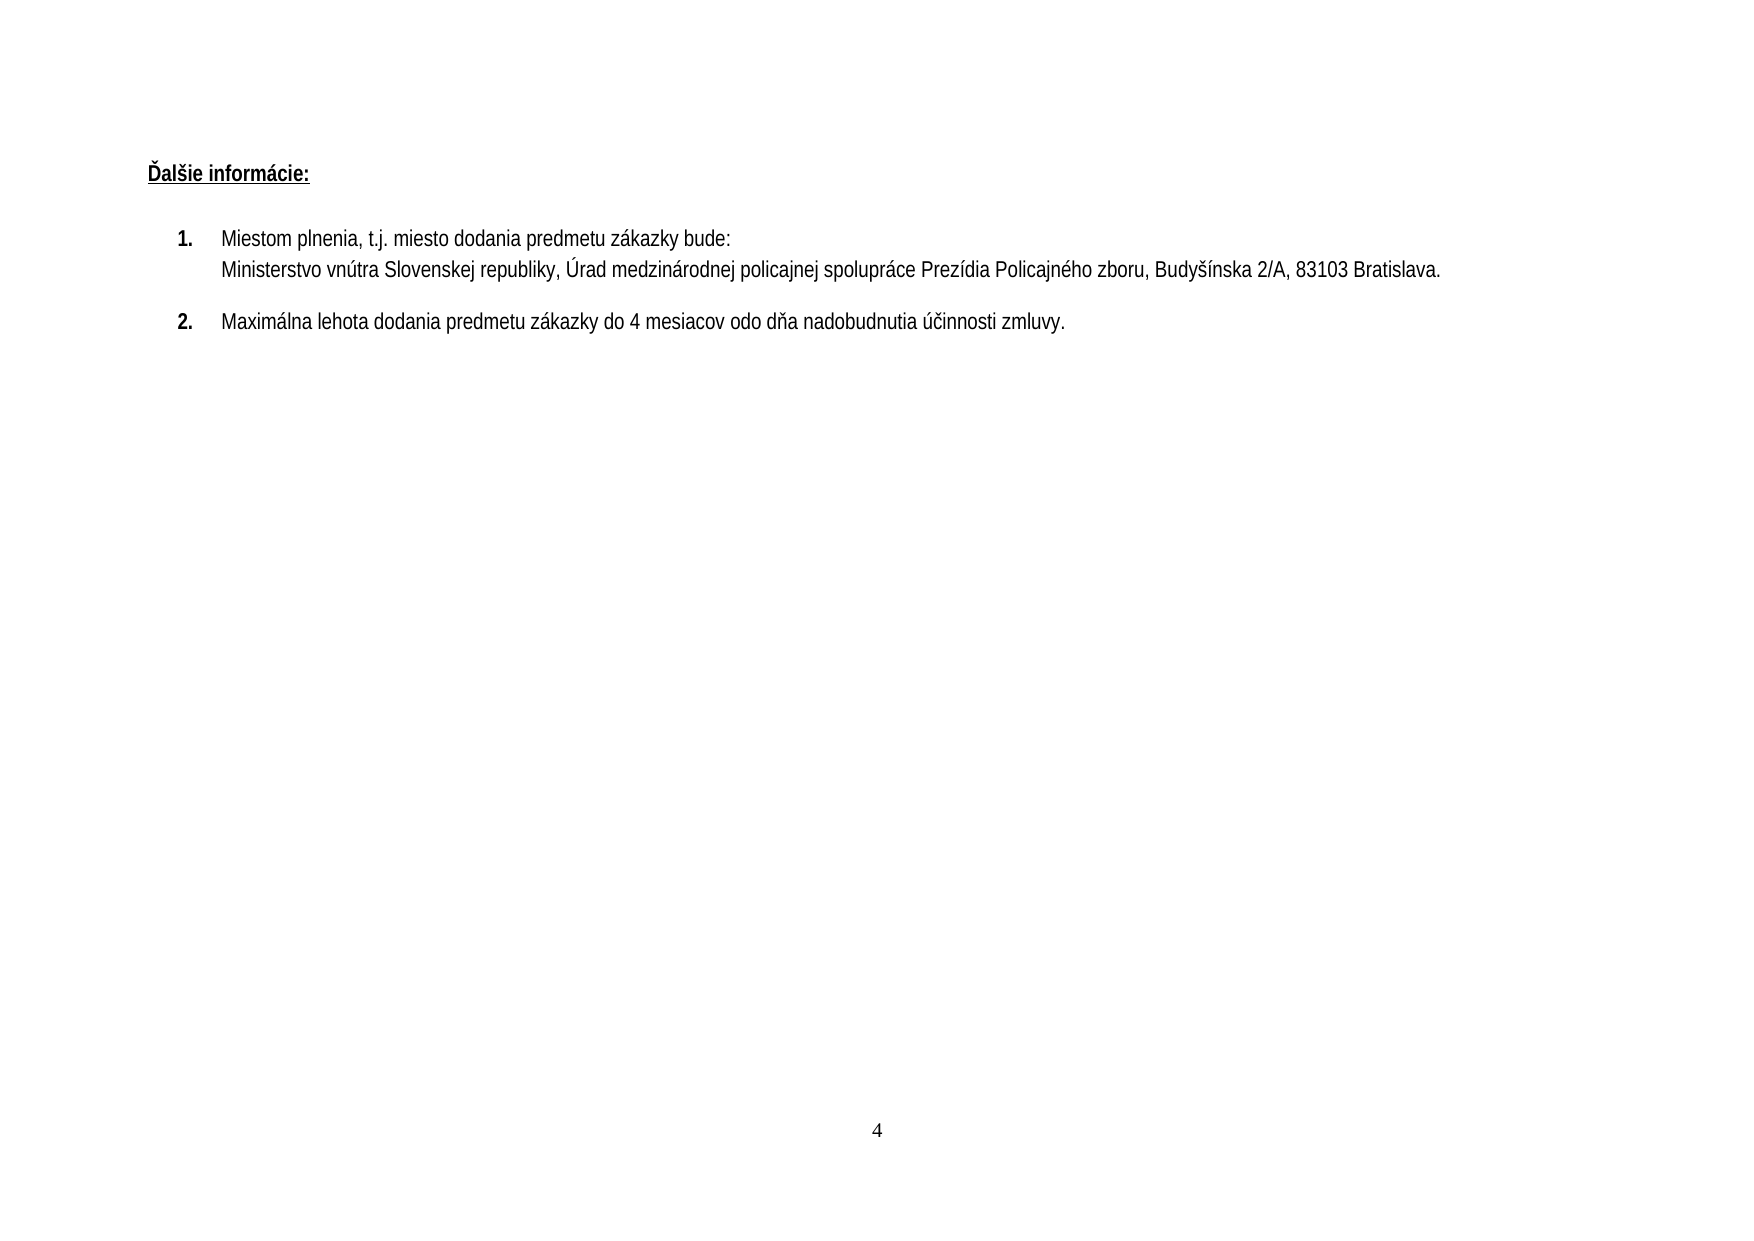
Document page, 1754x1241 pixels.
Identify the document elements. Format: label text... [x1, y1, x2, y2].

list Maximálna lehota dodania predmetu zákazky do 4 mesiacov odo dňa nadobudnutia účinnosti zmluvy. [177, 308, 1606, 334]
list Ministerstvo vnútra Slovenskej republiky, Úrad medzinárodnej policajnej spolupráce Prezídia Policajného zboru, Budyšínska 2/A, 83103 Bratislava. [221, 256, 1606, 282]
list Miestom plnenia, t.j. miesto dodania predmetu zákazky bude: [177, 225, 1606, 252]
text Ďalšie informácie: [148, 160, 1606, 186]
